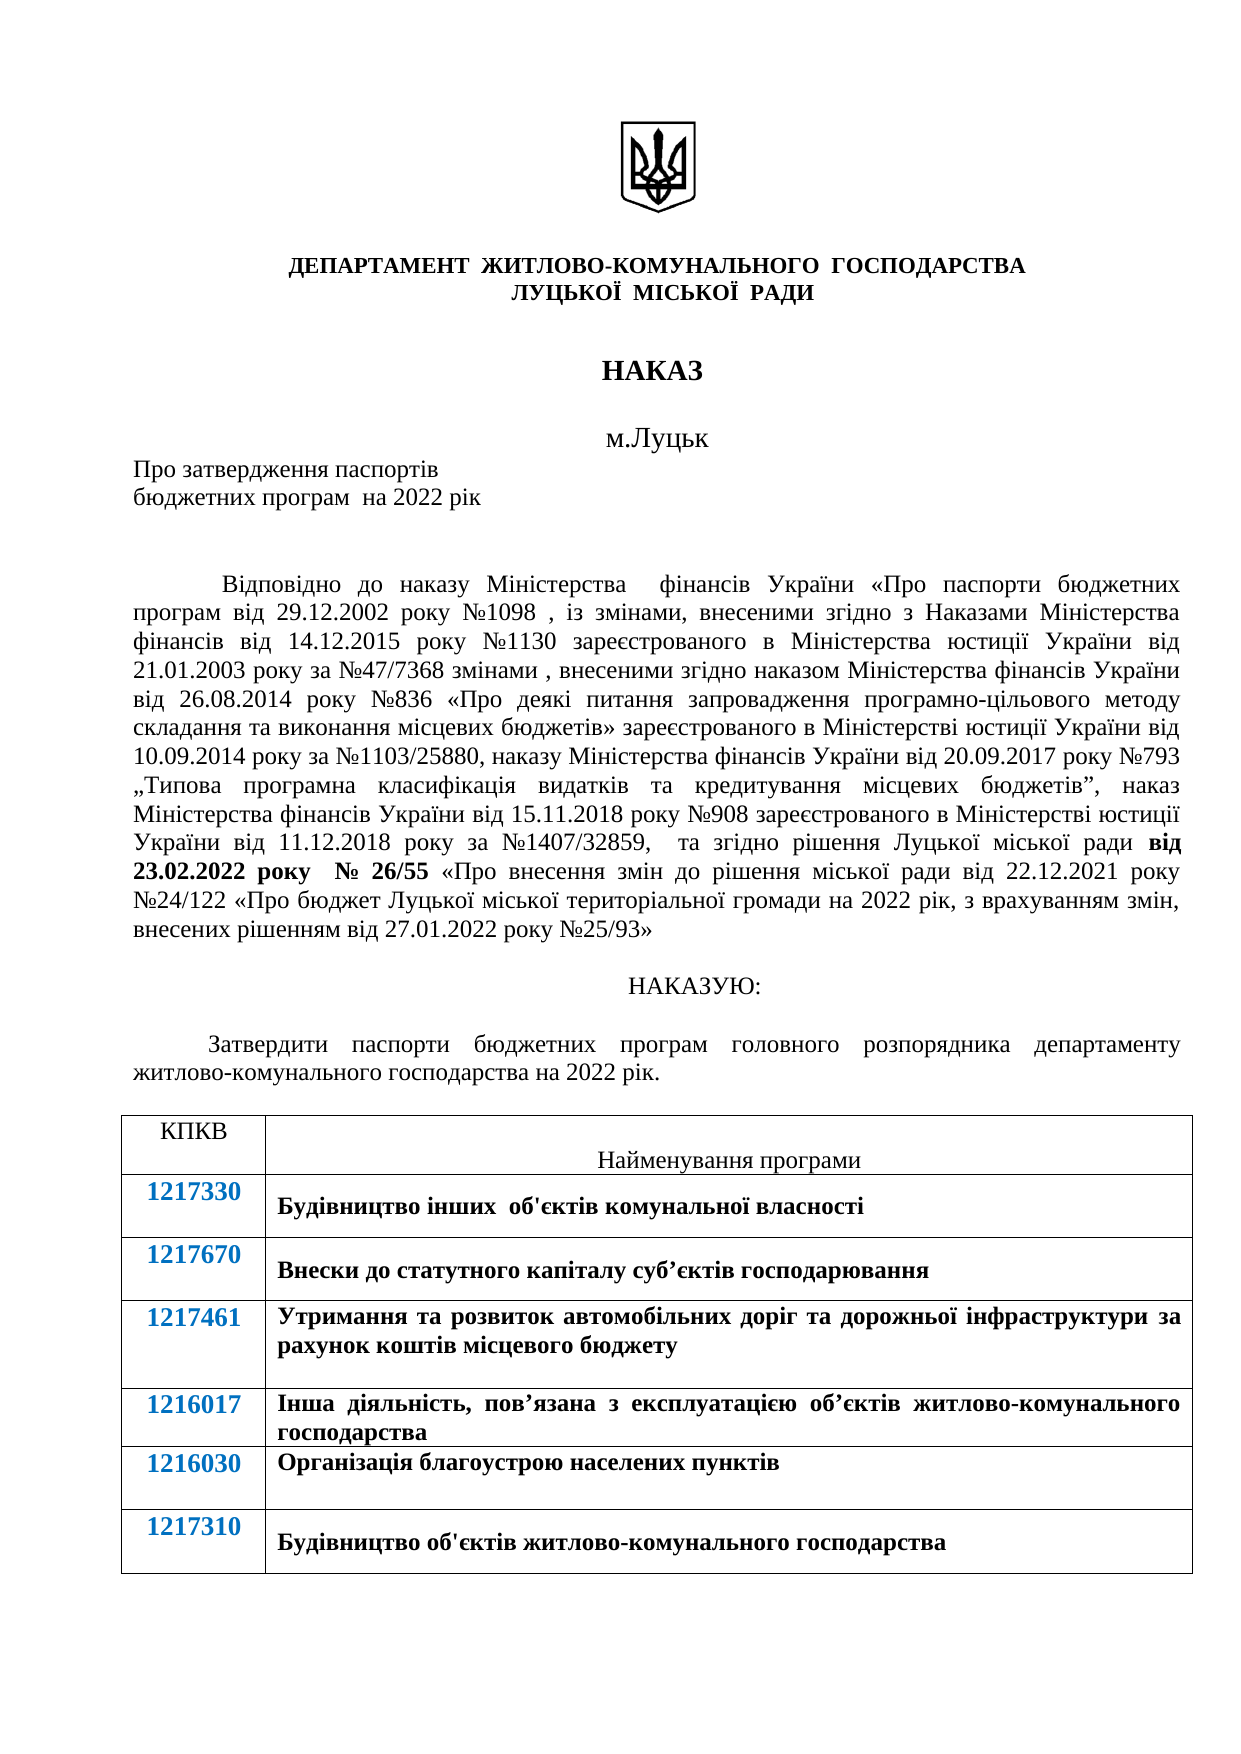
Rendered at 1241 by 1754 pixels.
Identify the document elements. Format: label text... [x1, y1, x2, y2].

table_cell 1217670 [122, 1238, 265, 1300]
table_cell 1217461 [122, 1301, 265, 1387]
table_cell 1216030 [122, 1447, 265, 1509]
table_cell Внески до статутного капіталу суб’єктів господарювання [266, 1238, 1192, 1300]
table_cell Будівництво інших об'єктів комунальної власності [266, 1175, 1192, 1237]
text бюджетних програм на 2022 рік [133, 482, 1181, 511]
table_header ДЕПАРТАМЕНТ ЖИТЛОВО-КОМУНАЛЬНОГО ГОСПОДАРСТВА ЛУЦЬКОЇ МІСЬКОЇ РАДИ [122, 253, 1192, 329]
text Затвердити паспорти бюджетних програм головного розпорядника департаменту житлово-комунального господарства на 2022 рік. [133, 1029, 1181, 1086]
table_header Найменування програми [266, 1116, 1192, 1173]
table_cell Інша діяльність, пов’язана з експлуатацією об’єктів житлово-комунального господарства [266, 1389, 1192, 1446]
text НАКАЗУЮ: [133, 971, 1181, 1000]
table_cell 1217330 [122, 1175, 265, 1237]
table_cell 1216017 [122, 1389, 265, 1446]
table_header КПКВ [122, 1116, 265, 1173]
text м.Луцьк [133, 420, 1181, 454]
table_cell Будівництво об'єктів житлово-комунального господарства [266, 1510, 1192, 1573]
table_cell 1217310 [122, 1510, 265, 1573]
table_cell Організація благоустрою населених пунктів [266, 1447, 1192, 1509]
text Відповідно до наказу Міністерства фінансів України «Про паспорти бюджетних програм від 29.12.2002 року №1098 , із змінами, внесеними згідно з Наказами Міністерства фінансів від 14.12.2015 року №1130 зареєстрованого в Міністерства юстиції України від 21.01.2003 року за №47/7368 змінами , внесеними згідно наказом Міністерства фінансів України від 26.08.2014 року №836 «Про деякі питання запровадження програмно-цільового методу складання та виконання місцевих бюджетів» зареєстрованого в Міністерстві юстиції України від 10.09.2014 року за №1103/25880, наказу Міністерства фінансів України від 20.09.2017 року №793 „Типова програмна класифікація видатків та кредитування місцевих бюджетів”, наказ Міністерства фінансів України від 15.11.2018 року №908 зареєстрованого в Міністерстві юстиції України від 11.12.2018 року за №1407/32859, та згідно рішення Луцької міської ради від 23.02.2022 року № 26/55 «Про внесення змін до рішення міської ради від 22.12.2021 року №24/122 «Про бюджет Луцької міської територіальної громади на 2022 рік, з врахуванням змін, внесених рішенням від 27.01.2022 року №25/93» [133, 569, 1181, 942]
text Про затвердження паспортів [133, 454, 1181, 482]
subtitle НАКАЗ [133, 353, 1181, 387]
table_cell Утримання та розвиток автомобільних доріг та дорожньої інфраструктури за рахунок коштів місцевого бюджету [266, 1301, 1192, 1387]
